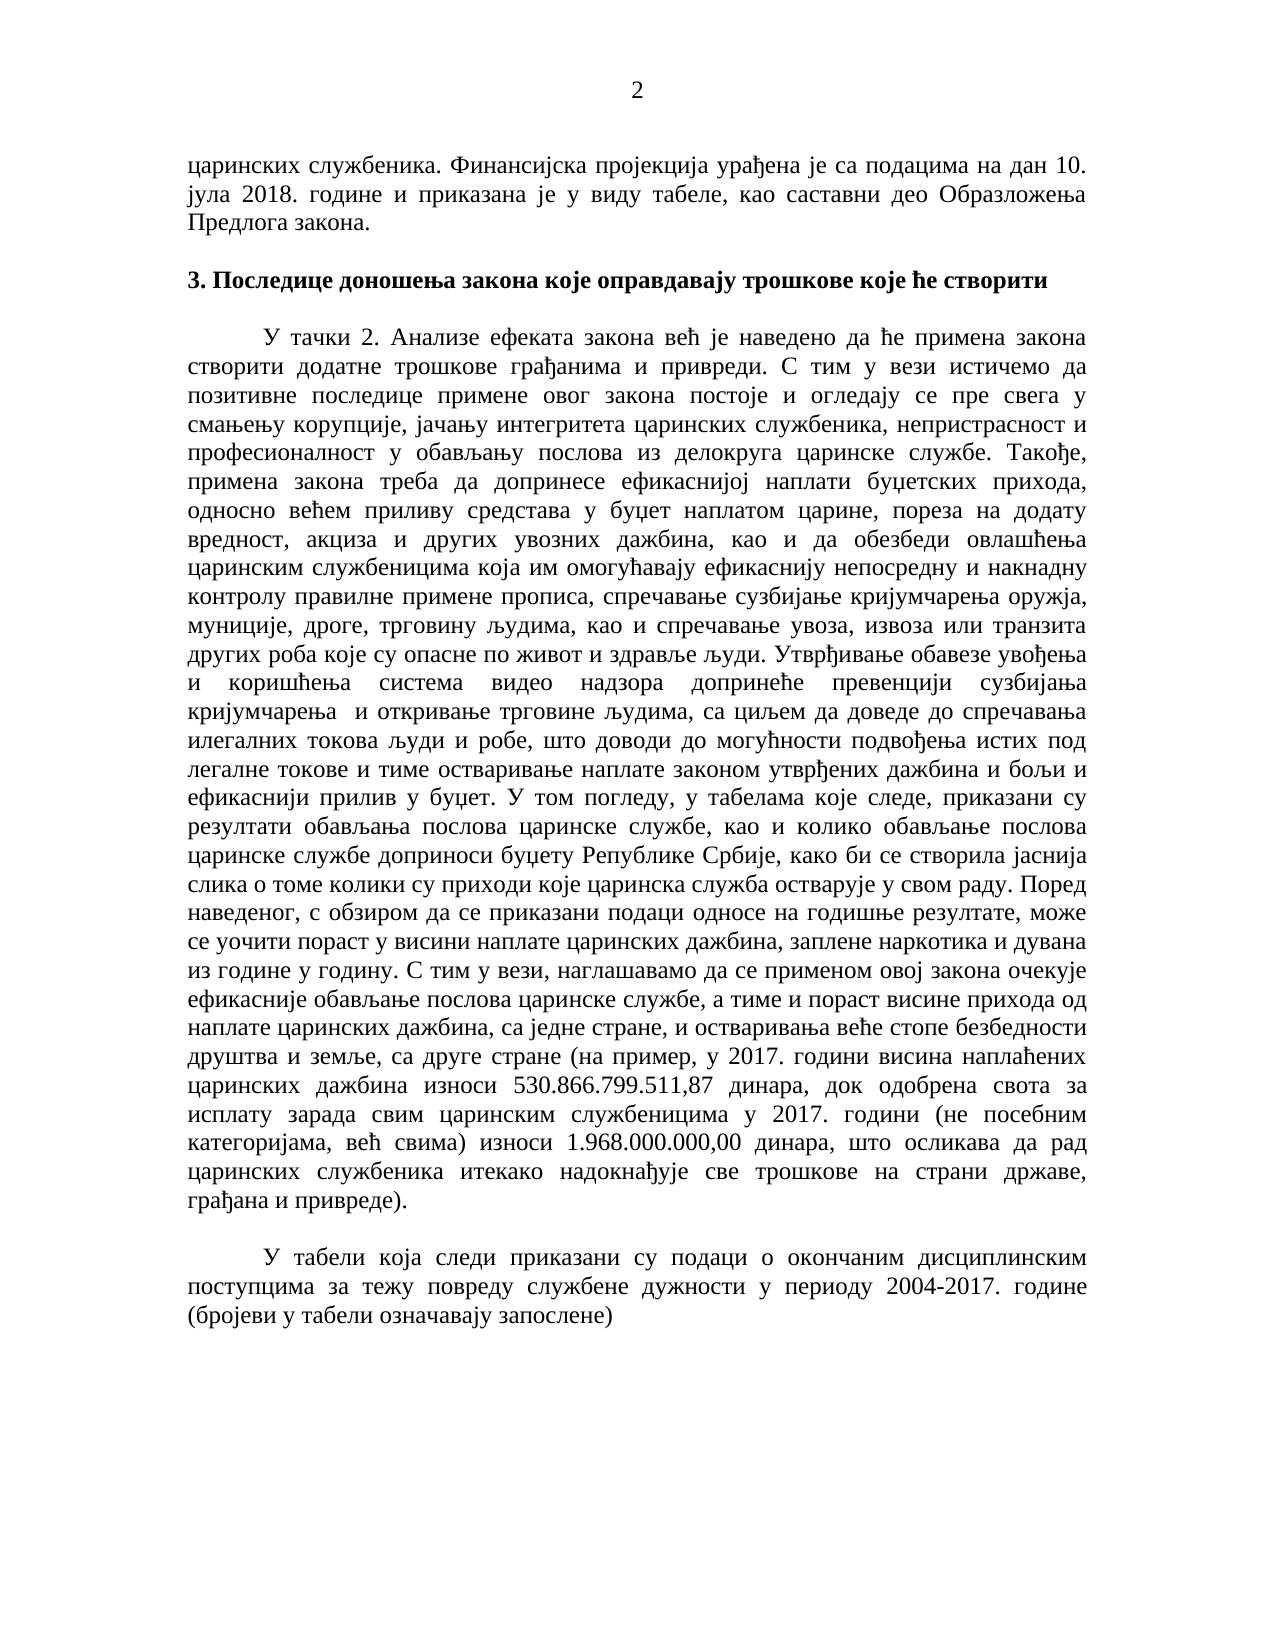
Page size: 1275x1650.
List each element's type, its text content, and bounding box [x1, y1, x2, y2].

text 3. Последице доношења закона које оправдавају трошкове које ће створити [187, 265, 1088, 294]
text У табели која следи приказани су подаци о окончаним дисциплинским поступцима за тежу повреду службене дужности у периоду 2004-2017. године (бројеви у табели означавају запослене) [187, 1242, 1088, 1329]
text У тачки 2. Анализе ефеката закона већ је наведено да ће примена закона створити додатне трошкове грађанима и привреди. С тим у вези истичемо да позитивне последице примене овог закона постоје и огледају се пре свега у смањењу корупције, јачању интегритета царинских службеника, непристрасност и професионалност у обављању послова из делокруга царинске службе. Такође, примена закона треба да допринесе ефикаснијој наплати буџетских прихода, односно већем приливу средстава у буџет наплатом царине, пореза на додату вредност, акциза и других увозних дажбина, као и да обезбеди овлашћења царинским службеницима која им омогућавају ефикаснију непосредну и накнадну контролу правилне примене прописа, спречавање сузбијање кријумчарења оружја, муниције, дроге, трговину људима, као и спречавање увоза, извоза или транзита других роба које су опасне по живот и здравље људи. Утврђивање обавезе увођења и коришћења система видео надзора допринеће превенцији сузбијања кријумчарења и откривање трговине људима, са циљем да доведе до спречавања илегалних токова људи и робе, што доводи до могућности подвођења истих под легалне токове и тиме остваривање наплате законом утврђених дажбина и бољи и ефикаснији прилив у буџет. У том погледу, у табелама које следе, приказани су резултати обављања послова царинске службе, као и колико обављање послова царинске службе доприноси буџету Републике Србије, како би се створила јаснија слика о томе колики су приходи које царинска служба остварује у свом раду. Поред наведеног, с обзиром да се приказани подаци односе на годишње резултате, може се уочити пораст у висини наплате царинских дажбина, заплене наркотика и дувана из године у годину. С тим у вези, наглашавамо да се применом овој закона очекује ефикасније обављање послова царинске службе, а тиме и пораст висине прихода од наплате царинских дажбина, са једне стране, и остваривања веће стопе безбедности друштва и земље, са друге стране (на пример, у 2017. години висина наплаћених царинских дажбина износи 530.866.799.511,87 динара, док одобрена свота за исплату зарада свим царинским службеницима у 2017. години (не посебним категоријама, већ свима) износи 1.968.000.000,00 динара, што осликава да рад царинских службеника итекако надокнађује све трошкове на страни државе, грађана и привреде). [187, 322, 1088, 1214]
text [187, 150, 1088, 236]
